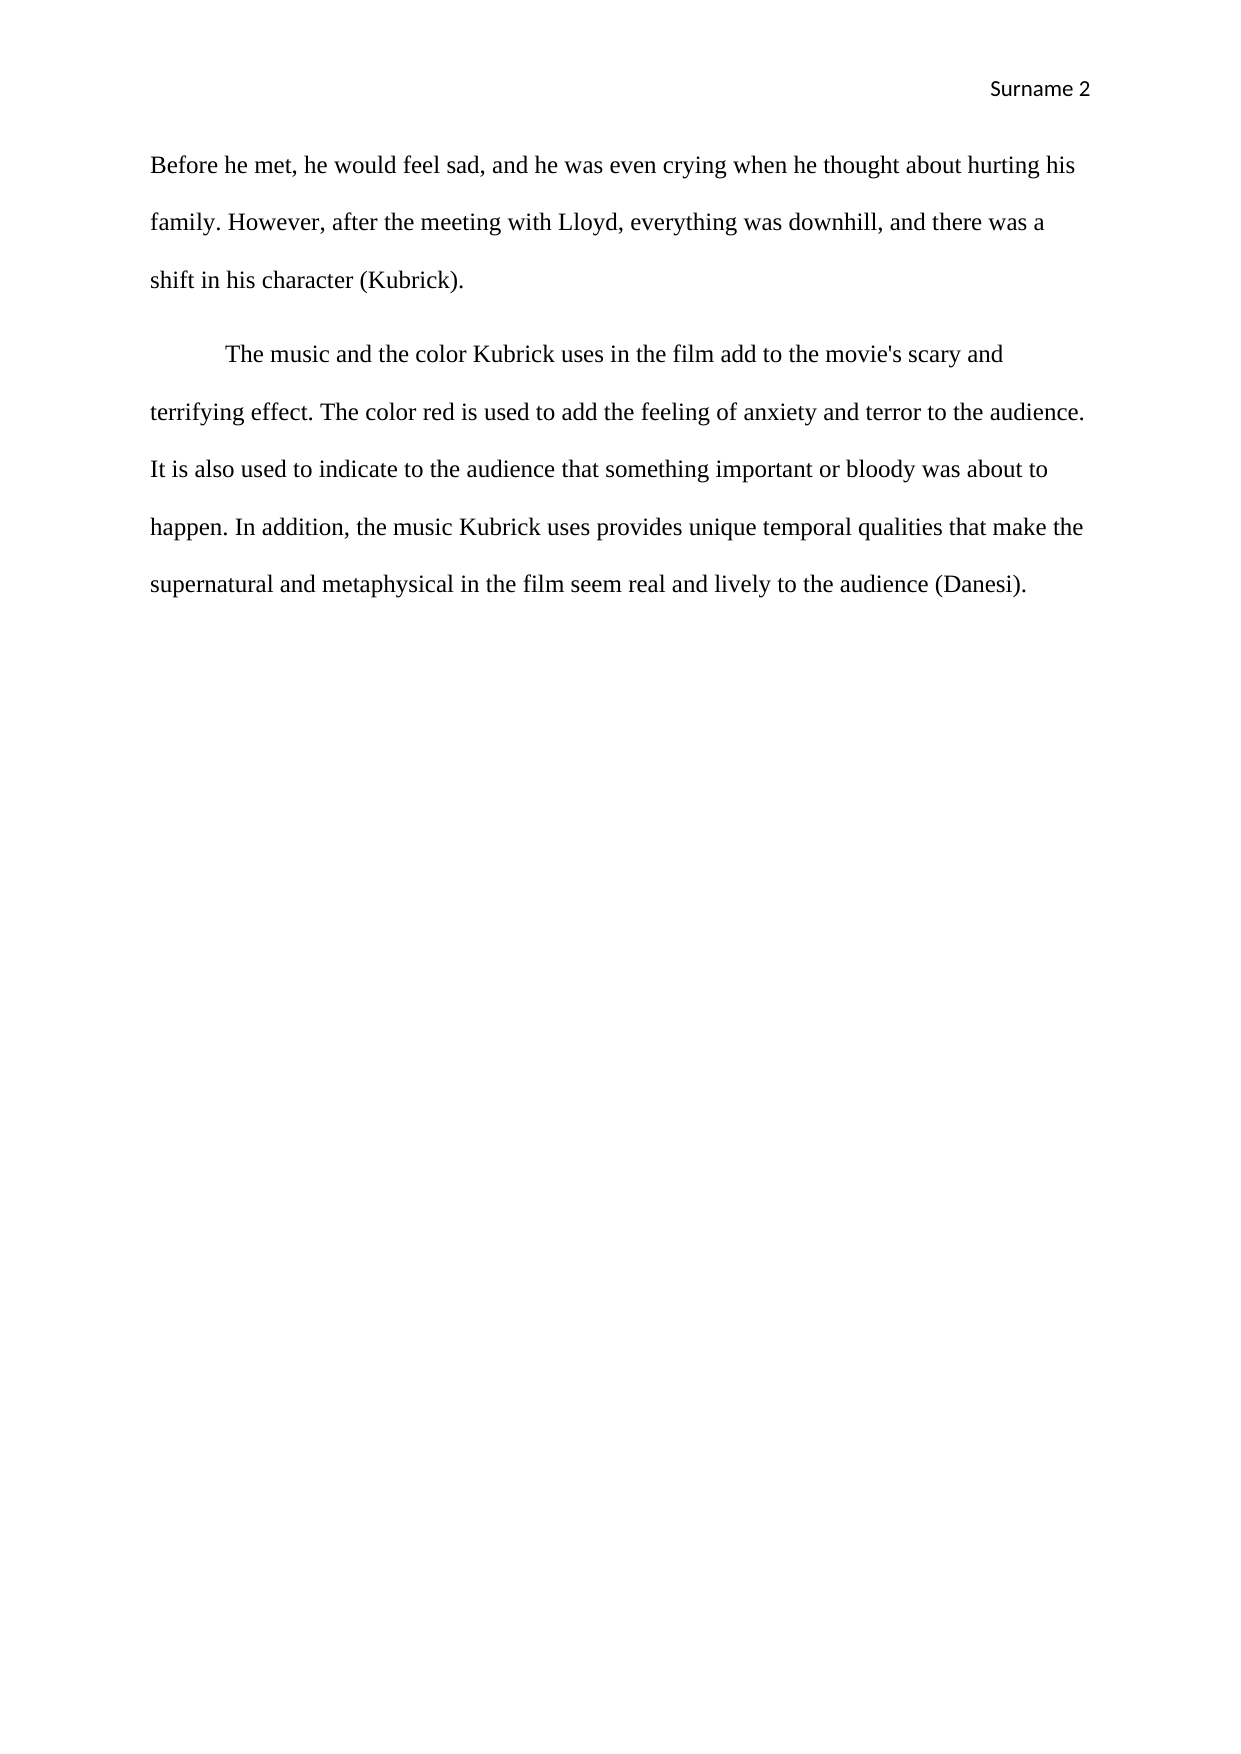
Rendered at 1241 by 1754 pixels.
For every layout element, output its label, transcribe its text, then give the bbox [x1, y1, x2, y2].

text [150, 150, 1090, 294]
text The music and the color Kubrick uses in the film add to the movie's scary and terrifying effect. The color red is used to add the feeling of anxiety and terror to the audience. It is also used to indicate to the audience that something important or bloody was about to happen. In addition, the music Kubrick uses provides unique temporal qualities that make the supernatural and metaphysical in the film seem real and lively to the audience (Danesi). [150, 339, 1090, 598]
